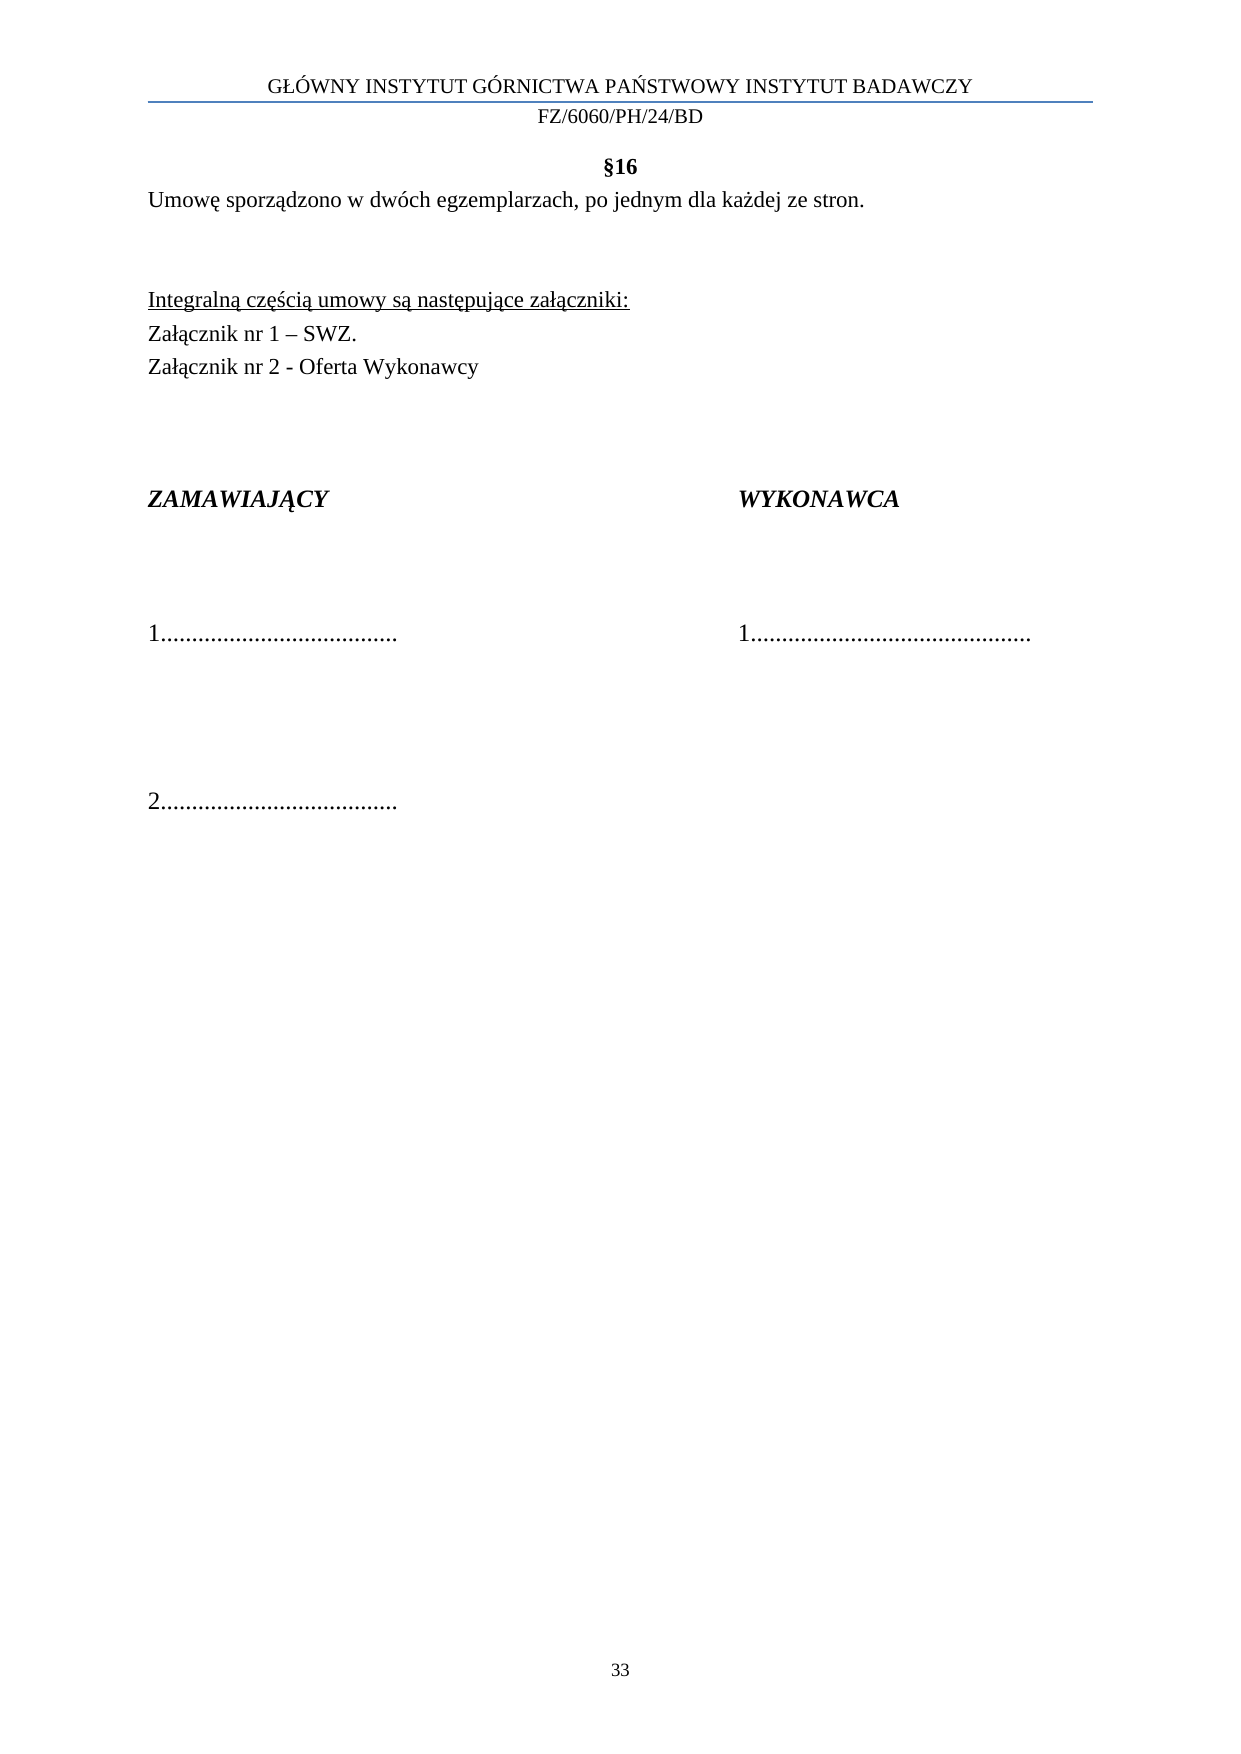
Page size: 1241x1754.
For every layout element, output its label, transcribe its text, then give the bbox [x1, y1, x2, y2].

text Umowę sporządzono w dwóch egzemplarzach, po jednym dla każdej ze stron. [148, 181, 1093, 214]
text Załącznik nr 2 - Oferta Wykonawcy [148, 348, 1093, 381]
text §16 [148, 148, 1093, 181]
text 1...................................... 1............................................. [148, 614, 1093, 648]
text ZAMAWIAJĄCY WYKONAWCA [148, 481, 1093, 514]
text Załącznik nr 1 – SWZ. [148, 314, 1093, 348]
text 2...................................... [148, 781, 1093, 816]
text Integralną częścią umowy są następujące załączniki: [148, 281, 1093, 314]
